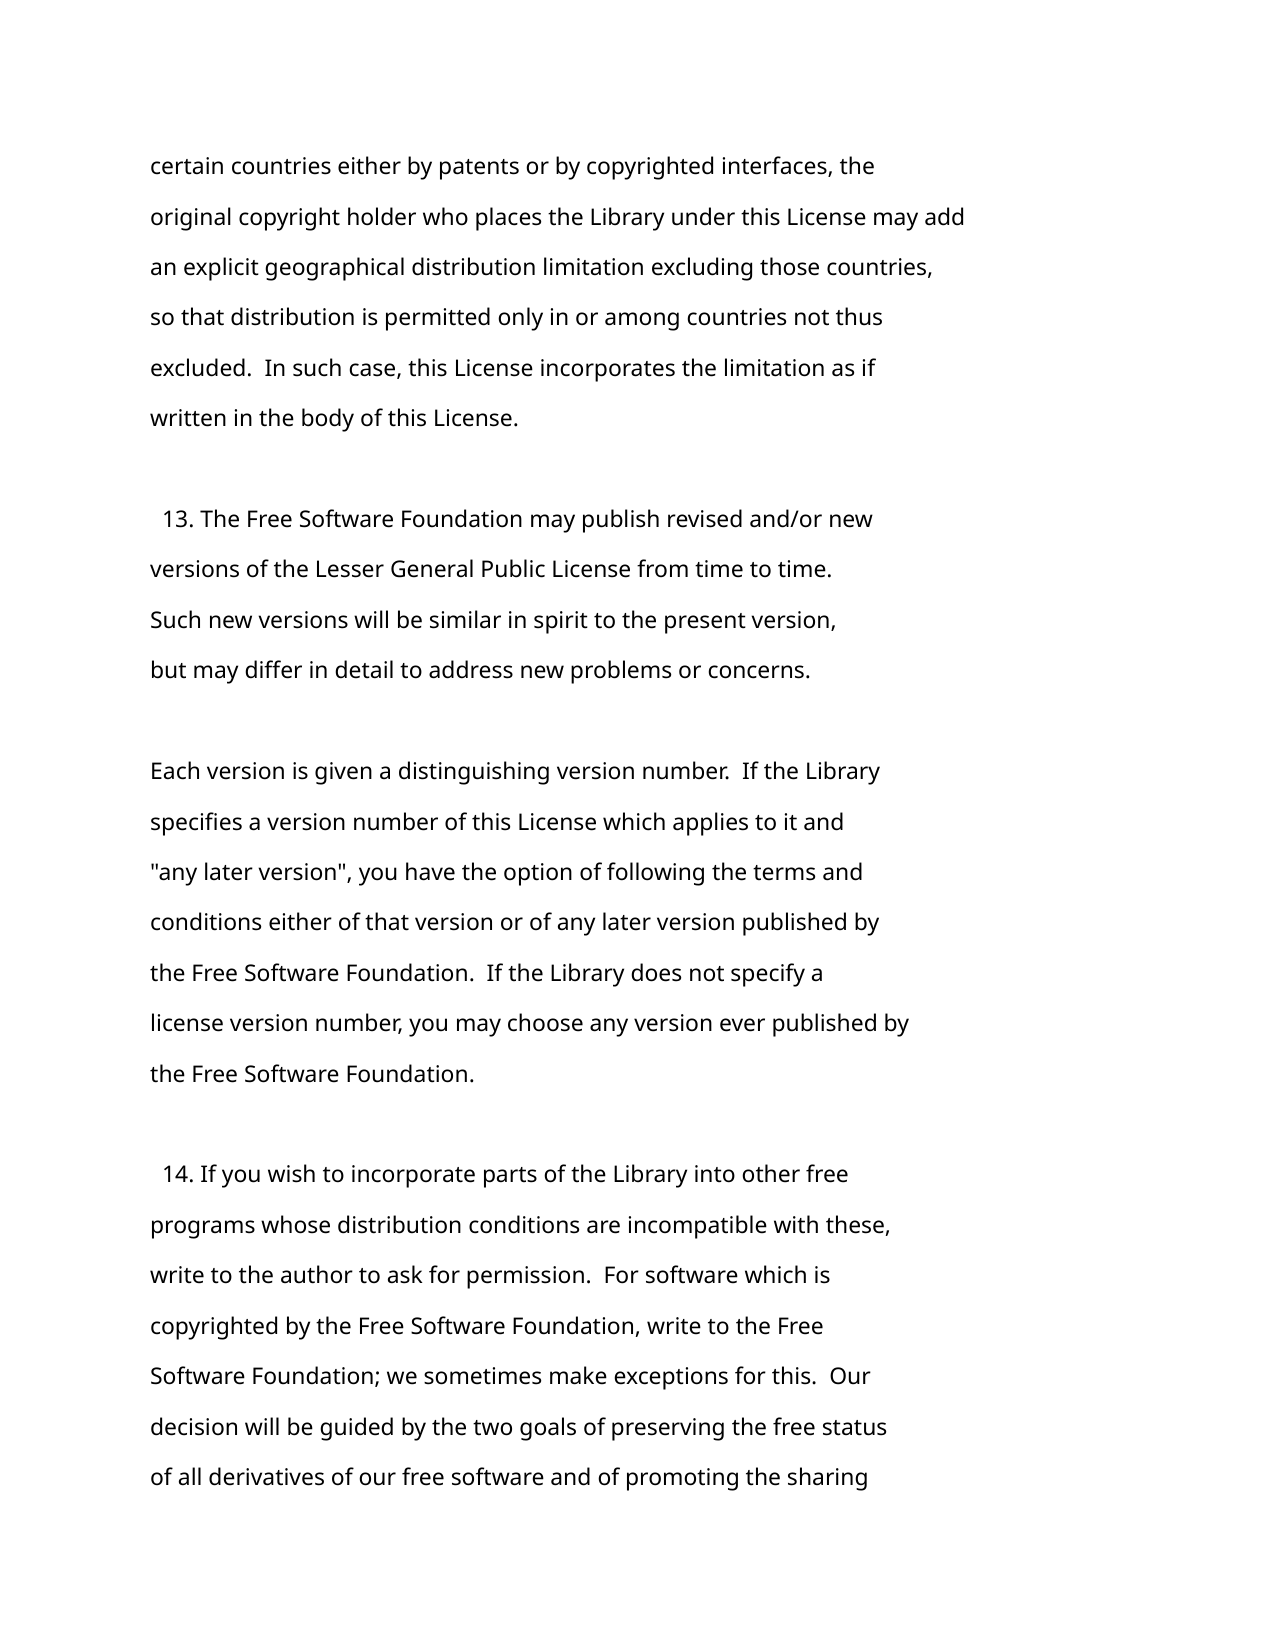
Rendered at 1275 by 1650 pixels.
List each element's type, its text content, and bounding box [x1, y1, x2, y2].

text certain countries either by patents or by copyrighted interfaces, the [150, 150, 1125, 181]
text excluded. In such case, this License incorporates the limitation as if [150, 352, 1125, 383]
text conditions either of that version or of any later version published by [150, 906, 1125, 937]
text original copyright holder who places the Library under this License may add [150, 200, 1125, 232]
text versions of the Lesser General Public License from time to time. [150, 553, 1125, 584]
text 13. The Free Software Foundation may publish revised and/or new [150, 503, 1125, 534]
text the Free Software Foundation. If the Library does not specify a [150, 957, 1125, 988]
text so that distribution is permitted only in or among countries not thus [150, 301, 1125, 332]
text "any later version", you have the option of following the terms and [150, 856, 1125, 887]
text the Free Software Foundation. [150, 1057, 1125, 1089]
text written in the body of this License. [150, 402, 1125, 433]
text copyrighted by the Free Software Foundation, write to the Free [150, 1309, 1125, 1341]
text Such new versions will be similar in spirit to the present version, [150, 604, 1125, 635]
text an explicit geographical distribution limitation excluding those countries, [150, 251, 1125, 282]
text Each version is given a distinguishing version number. If the Library [150, 755, 1125, 786]
text Software Foundation; we sometimes make exceptions for this. Our [150, 1360, 1125, 1391]
text programs whose distribution conditions are incompatible with these, [150, 1209, 1125, 1240]
text specifies a version number of this License which applies to it and [150, 805, 1125, 837]
text of all derivatives of our free software and of promoting the sharing [150, 1461, 1125, 1492]
text but may differ in detail to address new problems or concerns. [150, 654, 1125, 685]
text write to the author to ask for permission. For software which is [150, 1259, 1125, 1290]
text 14. If you wish to incorporate parts of the Library into other free [150, 1158, 1125, 1189]
text decision will be guided by the two goals of preserving the free status [150, 1410, 1125, 1442]
text license version number, you may choose any version ever published by [150, 1007, 1125, 1038]
